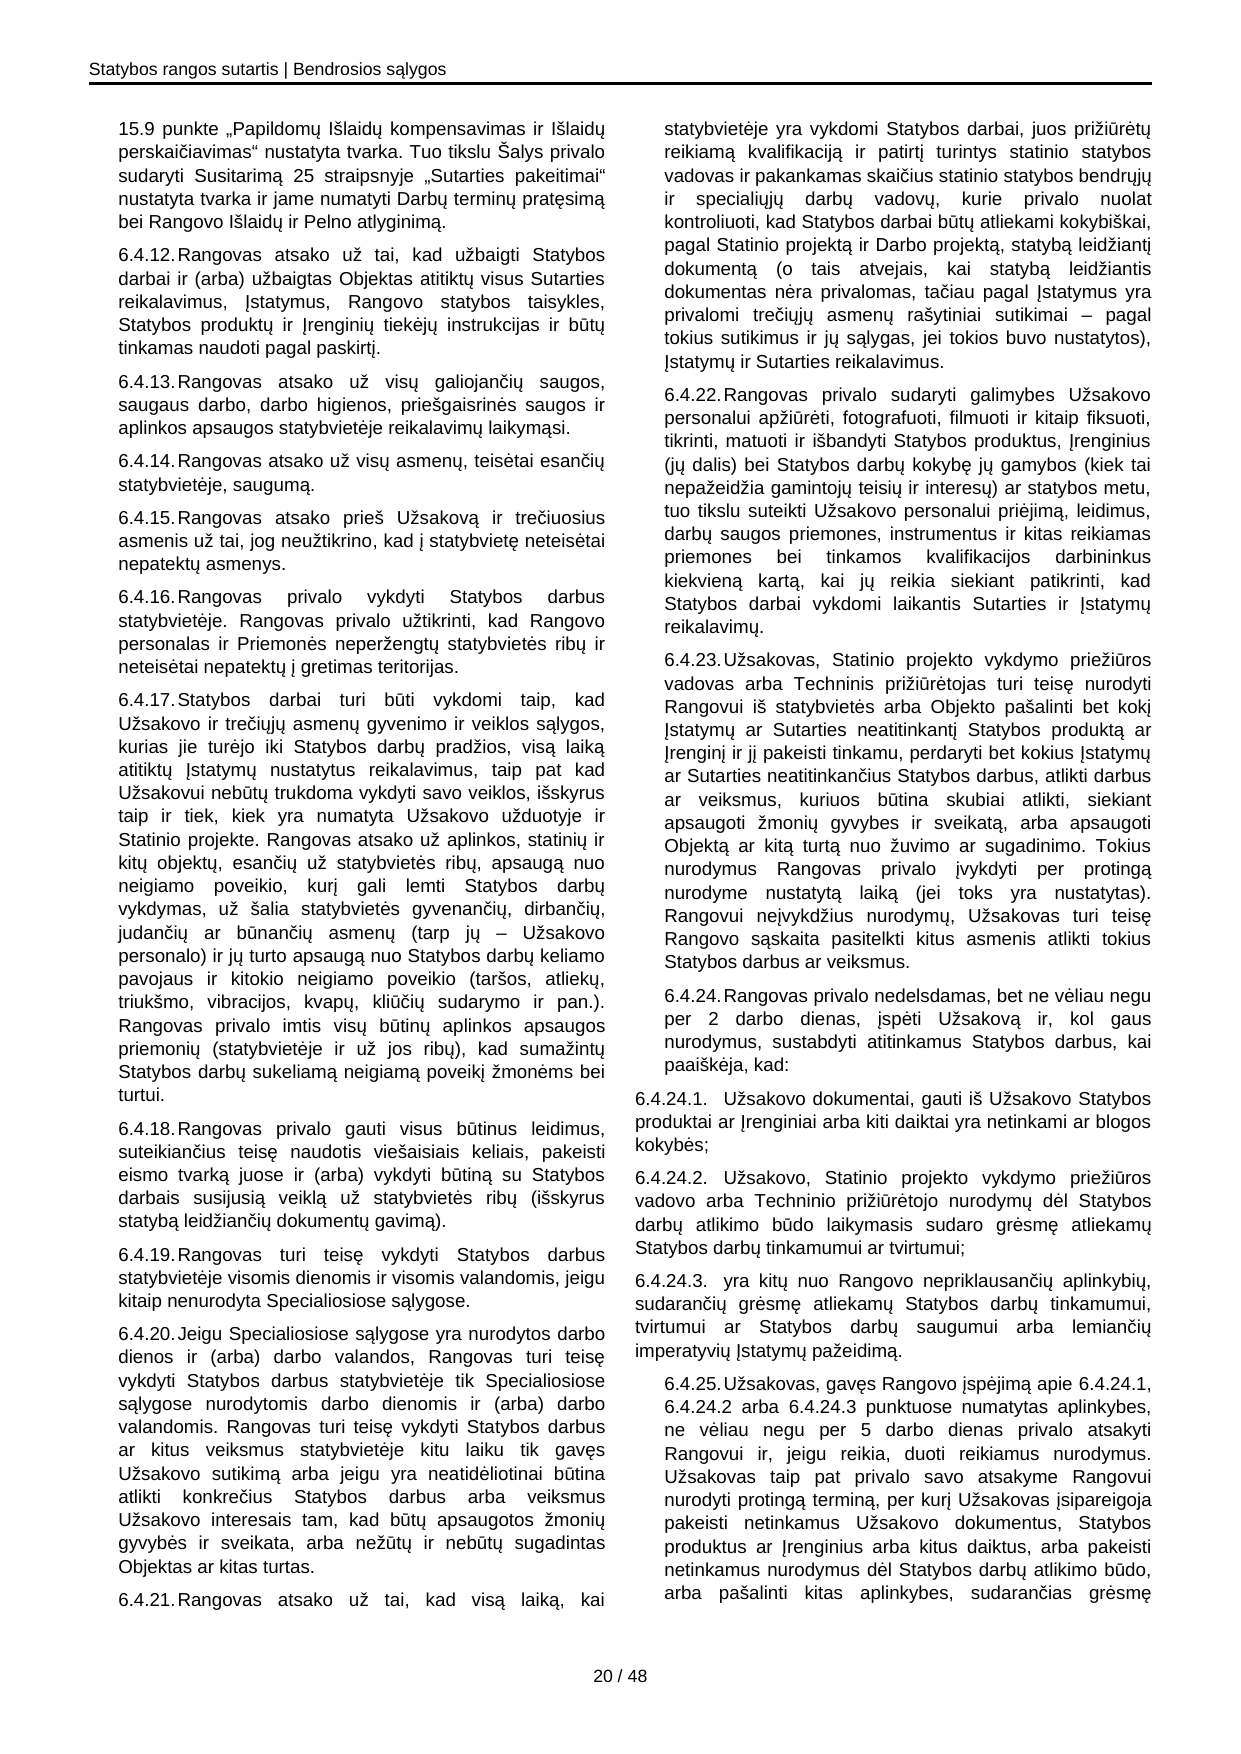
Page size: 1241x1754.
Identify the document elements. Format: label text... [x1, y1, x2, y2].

list Rangovas privalo vykdyti Statybos darbus statybvietėje. Rangovas privalo užtikrinti, kad Rangovo personalas ir Priemonės neperžengtų statybvietės ribų ir neteisėtai nepatektų į gretimas teritorijas. [118, 586, 605, 677]
list Jeigu Specialiosiose sąlygose yra nurodytos darbo dienos ir (arba) darbo valandos, Rangovas turi teisę vykdyti Statybos darbus statybvietėje tik Specialiosiose sąlygose nurodytomis darbo dienomis ir (arba) darbo valandomis. Rangovas turi teisę vykdyti Statybos darbus ar kitus veiksmus statybvietėje kitu laiku tik gavęs Užsakovo sutikimą arba jeigu yra neatidėliotinai būtina atlikti konkrečius Statybos darbus arba veiksmus Užsakovo interesais tam, kad būtų apsaugotos žmonių gyvybės ir sveikata, arba nežūtų ir nebūtų sugadintas Objektas ar kitas turtas. [118, 1323, 605, 1577]
list Statybos darbai turi būti vykdomi taip, kad Užsakovo ir trečiųjų asmenų gyvenimo ir veiklos sąlygos, kurias jie turėjo iki Statybos darbų pradžios, visą laiką atitiktų Įstatymų nustatytus reikalavimus, taip pat kad Užsakovui nebūtų trukdoma vykdyti savo veiklos, išskyrus taip ir tiek, kiek yra numatyta Užsakovo užduotyje ir Statinio projekte. Rangovas atsako už aplinkos, statinių ir kitų objektų, esančių už statybvietės ribų, apsaugą nuo neigiamo poveikio, kurį gali lemti Statybos darbų vykdymas, už šalia statybvietės gyvenančių, dirbančių, judančių ar būnančių asmenų (tarp jų – Užsakovo personalo) ir jų turto apsaugą nuo Statybos darbų keliamo pavojaus ir kitokio neigiamo poveikio (taršos, atliekų, triukšmo, vibracijos, kvapų, kliūčių sudarymo ir pan.). Rangovas privalo imtis visų būtinų aplinkos apsaugos priemonių (statybvietėje ir už jos ribų), kad sumažintų Statybos darbų sukeliamą neigiamą poveikį žmonėms bei turtui. [118, 689, 605, 1106]
list Rangovas privalo gauti visus būtinus leidimus, suteikiančius teisę naudotis viešaisiais keliais, pakeisti eismo tvarką juose ir (arba) vykdyti būtiną su Statybos darbais susijusią veiklą už statybvietės ribų (išskyrus statybą leidžiančių dokumentų gavimą). [118, 1117, 605, 1232]
list Rangovas atsako už tai, kad užbaigti Statybos darbai ir (arba) užbaigtas Objektas atitiktų visus Sutarties reikalavimus, Įstatymus, Rangovo statybos taisykles, Statybos produktų ir Įrenginių tiekėjų instrukcijas ir būtų tinkamas naudoti pagal paskirtį. [118, 244, 605, 359]
list Rangovas atsako už visų asmenų, teisėtai esančių statybvietėje, saugumą. [118, 450, 605, 495]
list Rangovas atsako už visų galiojančių saugos, saugaus darbo, darbo higienos, priešgaisrinės saugos ir aplinkos apsaugos statybvietėje reikalavimų laikymąsi. [118, 370, 605, 438]
list Užsakovo dokumentai, gauti iš Užsakovo Statybos produktai ar Įrenginiai arba kiti daiktai yra netinkami ar blogos kokybės; [635, 1087, 1152, 1155]
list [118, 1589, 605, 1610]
list Rangovas turi teisę vykdyti Statybos darbus statybvietėje visomis dienomis ir visomis valandomis, jeigu kitaip nenurodyta Specialiosiose sąlygose. [118, 1243, 605, 1311]
list Rangovas atsako prieš Užsakovą ir trečiuosius asmenis už tai, jog neužtikrino, kad į statybvietę neteisėtai nepatektų asmenys. [118, 507, 605, 574]
list Rangovas privalo sudaryti galimybes Užsakovo personalui apžiūrėti, fotografuoti, filmuoti ir kitaip fiksuoti, tikrinti, matuoti ir išbandyti Statybos produktus, Įrenginius (jų dalis) bei Statybos darbų kokybę jų gamybos (kiek tai nepažeidžia gamintojų teisių ir interesų) ar statybos metu, tuo tikslu suteikti Užsakovo personalui priėjimą, leidimus, darbų saugos priemones, instrumentus ir kitas reikiamas priemones bei tinkamos kvalifikacijos darbininkus kiekvieną kartą, kai jų reikia siekiant patikrinti, kad Statybos darbai vykdomi laikantis Sutarties ir Įstatymų reikalavimų. [664, 384, 1151, 637]
list Rangovas atsako už tai, kad visą laiką, kai statybvietėje yra vykdomi Statybos darbai, juos prižiūrėtų reikiamą kvalifikaciją ir patirtį turintys statinio statybos vadovas ir pakankamas skaičius statinio statybos bendrųjų ir specialiųjų darbų vadovų, kurie privalo nuolat kontroliuoti, kad Statybos darbai būtų atliekami kokybiškai, pagal Statinio projektą ir Darbo projektą, statybą leidžiantį dokumentą (o tais atvejais, kai statybą leidžiantis dokumentas nėra privalomas, tačiau pagal Įstatymus yra privalomi trečiųjų asmenų rašytiniai sutikimai – pagal tokius sutikimus ir jų sąlygas, jei tokios buvo nustatytos), Įstatymų ir Sutarties reikalavimus. [664, 118, 1152, 372]
list Užsakovas, Statinio projekto vykdymo priežiūros vadovas arba Techninis prižiūrėtojas turi teisę nurodyti Rangovui iš statybvietės arba Objekto pašalinti bet kokį Įstatymų ar Sutarties neatitinkantį Statybos produktą ar Įrenginį ir jį pakeisti tinkamu, perdaryti bet kokius Įstatymų ar Sutarties neatitinkančius Statybos darbus, atlikti darbus ar veiksmus, kuriuos būtina skubiai atlikti, siekiant apsaugoti žmonių gyvybes ir sveikatą, arba apsaugoti Objektą ar kitą turtą nuo žuvimo ar sugadinimo. Tokius nurodymus Rangovas privalo įvykdyti per protingą nurodyme nustatytą laiką (jei toks yra nustatytas). Rangovui neįvykdžius nurodymų, Užsakovas turi teisę Rangovo sąskaita pasitelkti kitus asmenis atlikti tokius Statybos darbus ar veiksmus. [664, 649, 1152, 973]
list Rangovas privalo nedelsdamas, bet ne vėliau negu per 2 darbo dienas, įspėti Užsakovą ir, kol gaus nurodymus, sustabdyti atitinkamus Statybos darbus, kai paaiškėja, kad: [664, 984, 1152, 1076]
list yra kitų nuo Rangovo nepriklausančių aplinkybių, sudarančių grėsmę atliekamų Statybos darbų tinkamumui, tvirtumui ar Statybos darbų saugumui arba lemiančių imperatyvių Įstatymų pažeidimą. [635, 1270, 1152, 1361]
list Užsakovo, Statinio projekto vykdymo priežiūros vadovo arba Techninio prižiūrėtojo nurodymų dėl Statybos darbų atlikimo būdo laikymasis sudaro grėsmę atliekamų Statybos darbų tinkamumui ar tvirtumui; [635, 1167, 1152, 1258]
